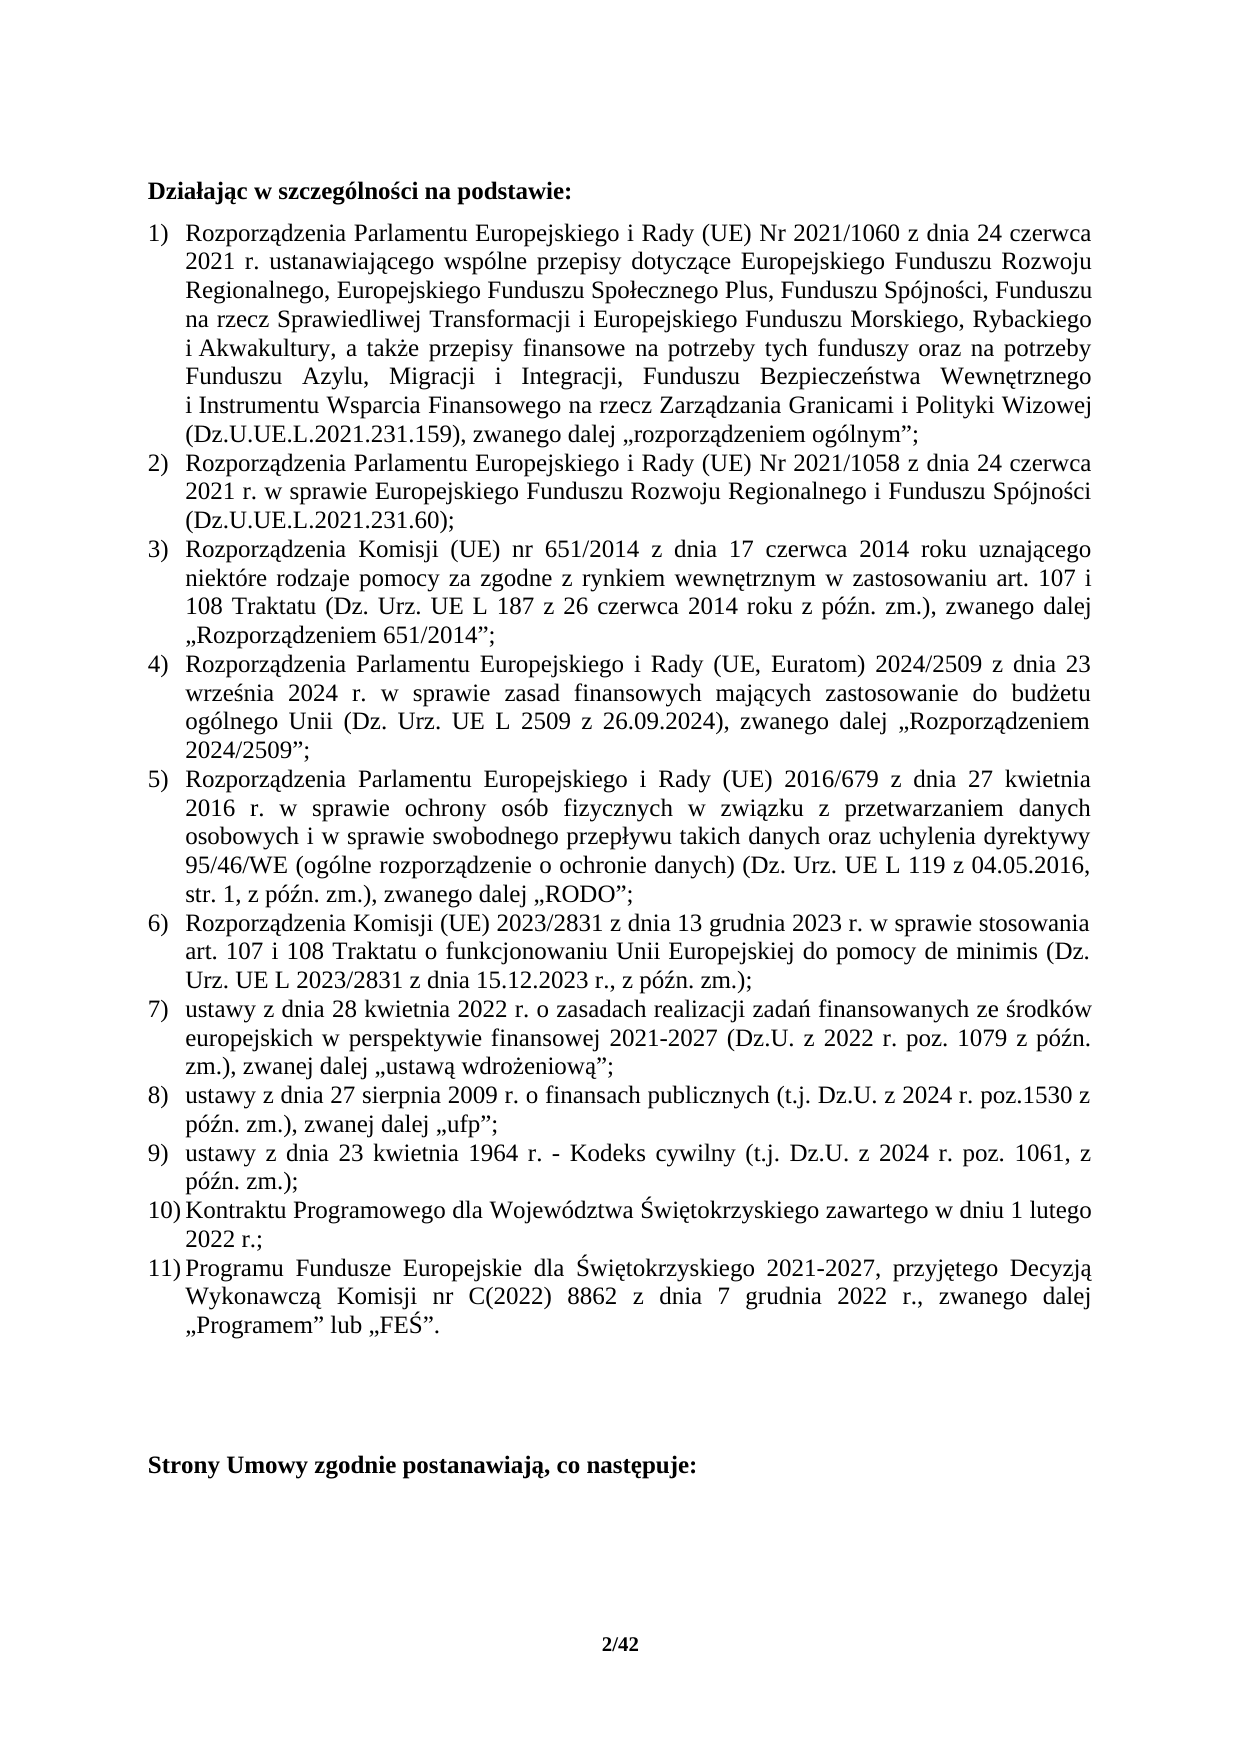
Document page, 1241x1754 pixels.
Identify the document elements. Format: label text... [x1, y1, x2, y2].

text Strony Umowy zgodnie postanawiają, co następuje: [148, 1450, 1093, 1479]
list ustawy z dnia 23 kwietnia 1964 r. - Kodeks cywilny (t.j. Dz.U. z 2024 r. poz. 1061, z późn. zm.); [148, 1138, 1093, 1195]
list Rozporządzenia Parlamentu Europejskiego i Rady (UE) Nr 2021/1060 z dnia 24 czerwca 2021 r. ustanawiającego wspólne przepisy dotyczące Europejskiego Funduszu Rozwoju Regionalnego, Europejskiego Funduszu Społecznego Plus, Funduszu Spójności, Funduszu na rzecz Sprawiedliwej Transformacji i Europejskiego Funduszu Morskiego, Rybackiego i Akwakultury, a także przepisy finansowe na potrzeby tych funduszy oraz na potrzeby Funduszu Azylu, Migracji i Integracji, Funduszu Bezpieczeństwa Wewnętrznego i Instrumentu Wsparcia Finansowego na rzecz Zarządzania Granicami i Polityki Wizowej (Dz.U.UE.L.2021.231.159), zwanego dalej „rozporządzeniem ogólnym”; [148, 218, 1093, 448]
list Rozporządzenia Parlamentu Europejskiego i Rady (UE) Nr 2021/1058 z dnia 24 czerwca 2021 r. w sprawie Europejskiego Funduszu Rozwoju Regionalnego i Funduszu Spójności (Dz.U.UE.L.2021.231.60); [148, 448, 1093, 534]
list Rozporządzenia Parlamentu Europejskiego i Rady (UE, Euratom) 2024/2509 z dnia 23 września 2024 r. w sprawie zasad finansowych mających zastosowanie do budżetu ogólnego Unii (Dz. Urz. UE L 2509 z 26.09.2024), zwanego dalej „Rozporządzeniem 2024/2509”; [148, 649, 1091, 764]
list Rozporządzenia Komisji (UE) 2023/2831 z dnia 13 grudnia 2023 r. w sprawie stosowania art. 107 i 108 Traktatu o funkcjonowaniu Unii Europejskiej do pomocy de minimis (Dz. Urz. UE L 2023/2831 z dnia 15.12.2023 r., z późn. zm.); [148, 908, 1091, 994]
list Kontraktu Programowego dla Województwa Świętokrzyskiego zawartego w dniu 1 lutego 2022 r.; [148, 1195, 1093, 1253]
text Działając w szczególności na podstawie: [148, 176, 1093, 205]
list ustawy z dnia 28 kwietnia 2022 r. o zasadach realizacji zadań finansowanych ze środków europejskich w perspektywie finansowej 2021-2027 (Dz.U. z 2022 r. poz. 1079 z późn. zm.), zwanej dalej „ustawą wdrożeniową”; [148, 994, 1093, 1080]
list Programu Fundusze Europejskie dla Świętokrzyskiego 2021-2027, przyjętego Decyzją Wykonawczą Komisji nr C(2022) 8862 z dnia 7 grudnia 2022 r., zwanego dalej „Programem” lub „FEŚ”. [148, 1253, 1093, 1339]
list Rozporządzenia Komisji (UE) nr 651/2014 z dnia 17 czerwca 2014 roku uznającego niektóre rodzaje pomocy za zgodne z rynkiem wewnętrznym w zastosowaniu art. 107 i 108 Traktatu (Dz. Urz. UE L 187 z 26 czerwca 2014 roku z późn. zm.), zwanego dalej „Rozporządzeniem 651/2014”; [148, 534, 1093, 649]
list Rozporządzenia Parlamentu Europejskiego i Rady (UE) 2016/679 z dnia 27 kwietnia 2016 r. w sprawie ochrony osób fizycznych w związku z przetwarzaniem danych osobowych i w sprawie swobodnego przepływu takich danych oraz uchylenia dyrektywy 95/46/WE (ogólne rozporządzenie o ochronie danych) (Dz. Urz. UE L 119 z 04.05.2016, str. 1, z późn. zm.), zwanego dalej „RODO”; [148, 764, 1091, 908]
list ustawy z dnia 27 sierpnia 2009 r. o finansach publicznych (t.j. Dz.U. z 2024 r. poz.1530 z późn. zm.), zwanej dalej „ufp”; [148, 1080, 1093, 1138]
